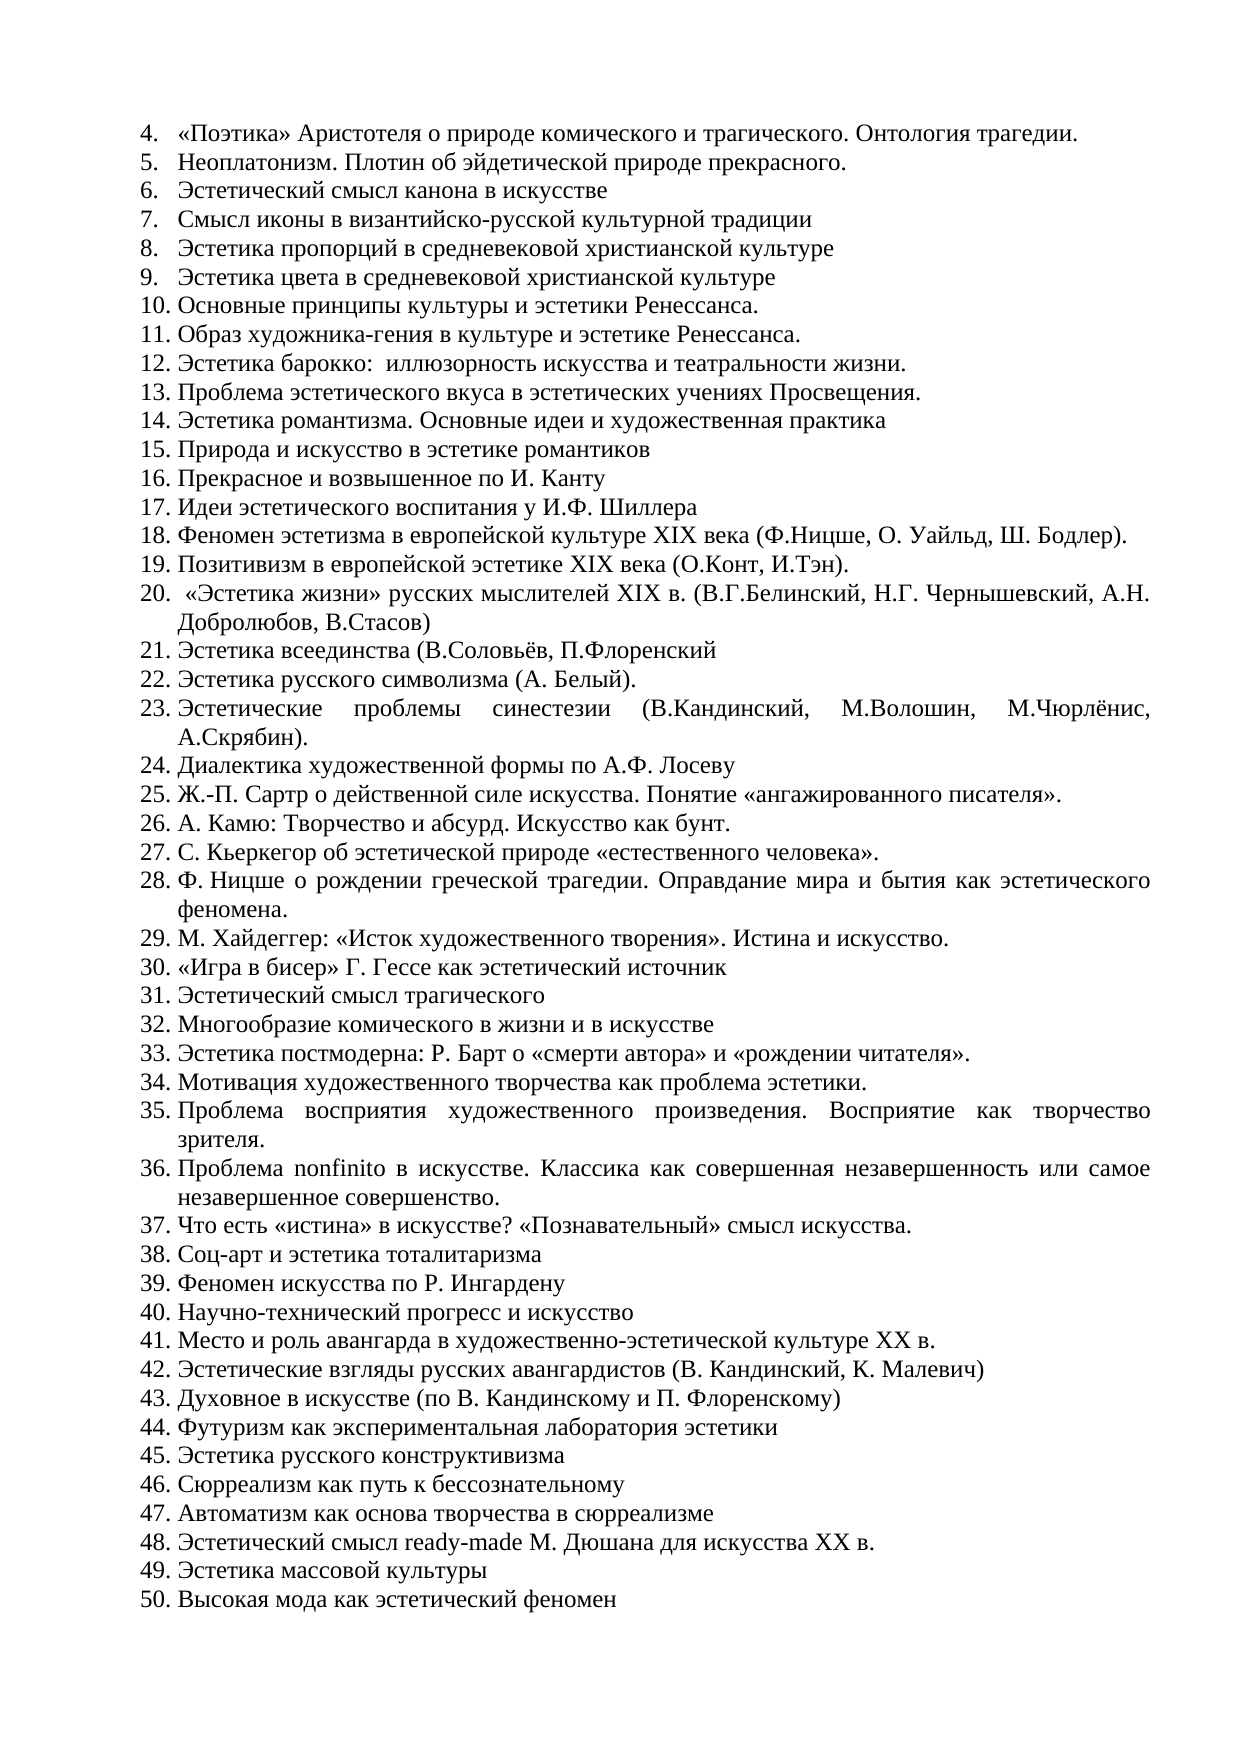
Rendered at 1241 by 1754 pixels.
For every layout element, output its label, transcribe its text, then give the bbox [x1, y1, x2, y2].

list Что есть «истина» в искусстве? «Познавательный» смысл искусства. [140, 1211, 1152, 1239]
list Эстетика массовой культуры [140, 1556, 1152, 1584]
list Образ художника-гения в культуре и эстетике Ренессанса. [140, 319, 1152, 348]
list Футуризм как экспериментальная лаборатория эстетики [140, 1412, 1152, 1441]
list «Поэтика» Аристотеля о природе комического и трагического. Онтология трагедии. [140, 118, 1152, 147]
list Природа и искусство в эстетике романтиков [140, 434, 1152, 463]
list Эстетический смысл ready-made M. Дюшана для искусства ХХ в. [140, 1527, 1152, 1556]
list Смысл иконы в византийско-русской культурной традиции [140, 204, 1152, 233]
list Эстетика русского символизма (А. Белый). [140, 664, 1152, 693]
list Эстетические проблемы синестезии (В.Кандинский, М.Волошин, М.Чюрлёнис, А.Скрябин). [140, 693, 1152, 751]
list Феномен эстетизма в европейской культуре XIX века (Ф.Ницше, О. Уайльд, Ш. Бодлер). [140, 521, 1152, 549]
list Эстетический смысл канона в искусстве [140, 176, 1152, 204]
list Проблема nonfinito в искусстве. Классика как совершенная незавершенность или самое незавершенное совершенство. [140, 1153, 1152, 1211]
list Эстетика пропорций в средневековой христианской культуре [140, 233, 1152, 262]
list Позитивизм в европейской эстетике XIX века (О.Конт, И.Тэн). [140, 549, 1152, 578]
list Эстетические взгляды русских авангардистов (В. Кандинский, К. Малевич) [140, 1354, 1152, 1383]
list Эстетика цвета в средневековой христианской культуре [140, 262, 1152, 291]
list Многообразие комического в жизни и в искусстве [140, 1009, 1152, 1038]
list Проблема эстетического вкуса в эстетических учениях Просвещения. [140, 377, 1152, 406]
list Основные принципы культуры и эстетики Ренессанса. [140, 291, 1152, 319]
list Эстетический смысл трагического [140, 981, 1152, 1009]
list А. Камю: Творчество и абсурд. Искусство как бунт. [140, 808, 1152, 837]
list Проблема восприятия художественного произведения. Восприятие как творчество зрителя. [140, 1096, 1152, 1153]
list Идеи эстетического воспитания у И.Ф. Шиллера [140, 492, 1152, 521]
list Место и роль авангарда в художественно-эстетической культуре ХХ в. [140, 1326, 1152, 1354]
list Ф. Ницше о рождении греческой трагедии. Оправдание мира и бытия как эстетического феномена. [140, 866, 1152, 923]
list Научно-технический прогресс и искусство [140, 1297, 1152, 1326]
list М. Хайдеггер: «Исток художественного творения». Истина и искусство. [140, 923, 1152, 952]
list С. Кьеркегор об эстетической природе «естественного человека». [140, 837, 1152, 866]
list «Игра в бисер» Г. Гессе как эстетический источник [140, 952, 1152, 981]
list Эстетика романтизма. Основные идеи и художественная практика [140, 406, 1152, 434]
list Феномен искусства по Р. Ингардену [140, 1268, 1152, 1297]
list Мотивация художественного творчества как проблема эстетики. [140, 1067, 1152, 1096]
list «Эстетика жизни» русских мыслителей XIX в. (В.Г.Белинский, Н.Г. Чернышевский, А.Н. Добролюбов, В.Стасов) [140, 578, 1152, 636]
list Эстетика русского конструктивизма [140, 1441, 1152, 1469]
list Диалектика художественной формы по А.Ф. Лосеву [140, 751, 1152, 779]
list Ж.-П. Сартр о действенной силе искусства. Понятие «ангажированного писателя». [140, 779, 1152, 808]
list Эстетика постмодерна: Р. Барт о «смерти автора» и «рождении читателя». [140, 1038, 1152, 1067]
list Эстетика всеединства (В.Соловьёв, П.Флоренский [140, 636, 1152, 664]
list Автоматизм как основа творчества в сюрреализме [140, 1498, 1152, 1527]
list Эстетика барокко: иллюзорность искусства и театральности жизни. [140, 348, 1152, 377]
list Прекрасное и возвышенное по И. Канту [140, 463, 1152, 492]
list Высокая мода как эстетический феномен [140, 1584, 1152, 1613]
list Соц-арт и эстетика тоталитаризма [140, 1239, 1152, 1268]
list Неоплатонизм. Плотин об эйдетической природе прекрасного. [140, 147, 1152, 176]
list Сюрреализм как путь к бессознательному [140, 1469, 1152, 1498]
list Духовное в искусстве (по В. Кандинскому и П. Флоренскому) [140, 1383, 1152, 1412]
